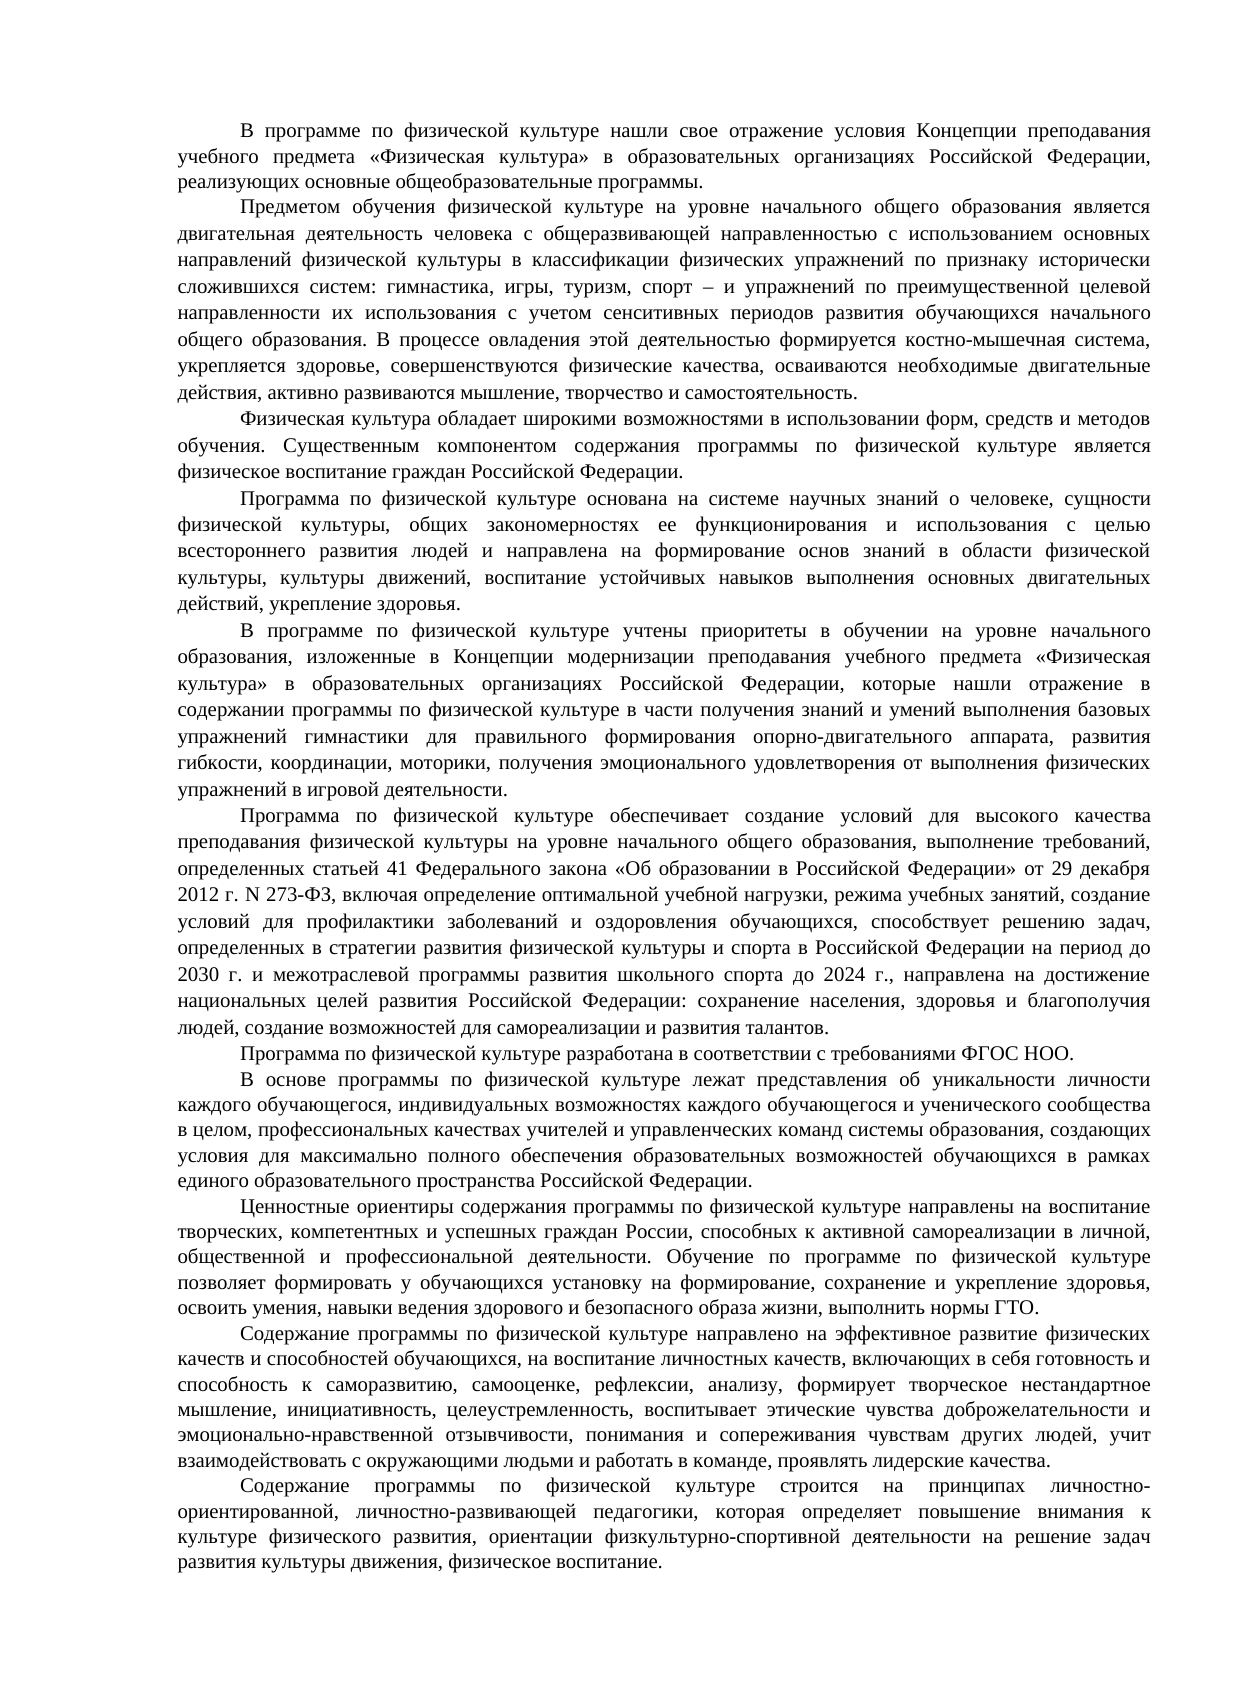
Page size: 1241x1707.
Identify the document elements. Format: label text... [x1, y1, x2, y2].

text Программа по физической культуре разработана в соответствии с требованиями ФГОС НОО. [177, 1041, 1152, 1065]
text Ценностные ориентиры содержания программы по физической культуре направлены на воспитание творческих, компетентных и успешных граждан России, способных к активной самореализации в личной, общественной и профессиональной деятельности. Обучение по программе по физической культуре позволяет формировать у обучающихся установку на формирование, сохранение и укрепление здоровья, освоить умения, навыки ведения здорового и безопасного образа жизни, выполнить нормы ГТО. [177, 1193, 1152, 1319]
text В программе по физической культуре учтены приоритеты в обучении на уровне начального образования, изложенные в Концепции модернизации преподавания учебного предмета «Физическая культура» в образовательных организациях Российской Федерации, которые нашли отражение в содержании программы по физической культуре в части получения знаний и умений выполнения базовых упражнений гимнастики для правильного формирования опорно-двигательного аппарата, развития гибкости, координации, моторики, получения эмоционального удовлетворения от выполнения физических упражнений в игровой деятельности. [177, 618, 1152, 801]
text Содержание программы по физической культуре строится на принципах личностно-ориентированной, личностно-развивающей педагогики, которая определяет повышение внимания к культуре физического развития, ориентации физкультурно-спортивной деятельности на решение задач развития культуры движения, физическое воспитание. [177, 1473, 1152, 1573]
text Физическая культура обладает широкими возможностями в использовании форм, средств и методов обучения. Существенным компонентом содержания программы по физической культуре является физическое воспитание граждан Российской Федерации. [177, 406, 1152, 483]
text Программа по физической культуре обеспечивает создание условий для высокого качества преподавания физической культуры на уровне начального общего образования, выполнение требований, определенных статьей 41 Федерального закона «Об образовании в Российской Федерации» от 29 декабря 2012 г. N 273-ФЗ, включая определение оптимальной учебной нагрузки, режима учебных занятий, создание условий для профилактики заболеваний и оздоровления обучающихся, способствует решению задач, определенных в стратегии развития физической культуры и спорта в Российской Федерации на период до 2030 г. и межотраслевой программы развития школьного спорта до 2024 г., направлена на достижение национальных целей развития Российской Федерации: сохранение населения, здоровья и благополучия людей, создание возможностей для самореализации и развития талантов. [177, 803, 1152, 1039]
text Программа по физической культуре основана на системе научных знаний о человеке, сущности физической культуры, общих закономерностях ее функционирования и использования с целью всестороннего развития людей и направлена на формирование основ знаний в области физической культуры, культуры движений, воспитание устойчивых навыков выполнения основных двигательных действий, укрепление здоровья. [177, 485, 1152, 615]
text В основе программы по физической культуре лежат представления об уникальности личности каждого обучающегося, индивидуальных возможностях каждого обучающегося и ученического сообщества в целом, профессиональных качествах учителей и управленческих команд системы образования, создающих условия для максимально полного обеспечения образовательных возможностей обучающихся в рамках единого образовательного пространства Российской Федерации. [177, 1066, 1152, 1192]
text Содержание программы по физической культуре направлено на эффективное развитие физических качеств и способностей обучающихся, на воспитание личностных качеств, включающих в себя готовность и способность к саморазвитию, самооценке, рефлексии, анализу, формирует творческое нестандартное мышление, инициативность, целеустремленность, воспитывает этические чувства доброжелательности и эмоционально-нравственной отзывчивости, понимания и сопереживания чувствам других людей, учит взаимодействовать с окружающими людьми и работать в команде, проявлять лидерские качества. [177, 1321, 1152, 1472]
text Предметом обучения физической культуре на уровне начального общего образования является двигательная деятельность человека с общеразвивающей направленностью с использованием основных направлений физической культуры в классификации физических упражнений по признаку исторически сложившихся систем: гимнастика, игры, туризм, спорт – и упражнений по преимущественной целевой направленности их использования с учетом сенситивных периодов развития обучающихся начального общего образования. В процессе овладения этой деятельностью формируется костно-мышечная система, укрепляется здоровье, совершенствуются физические качества, осваиваются необходимые двигательные действия, активно развиваются мышление, творчество и самостоятельность. [177, 194, 1152, 404]
text В программе по физической культуре нашли свое отражение условия Концепции преподавания учебного предмета «Физическая культура» в образовательных организациях Российской Федерации, реализующих основные общеобразовательные программы. [177, 118, 1152, 193]
